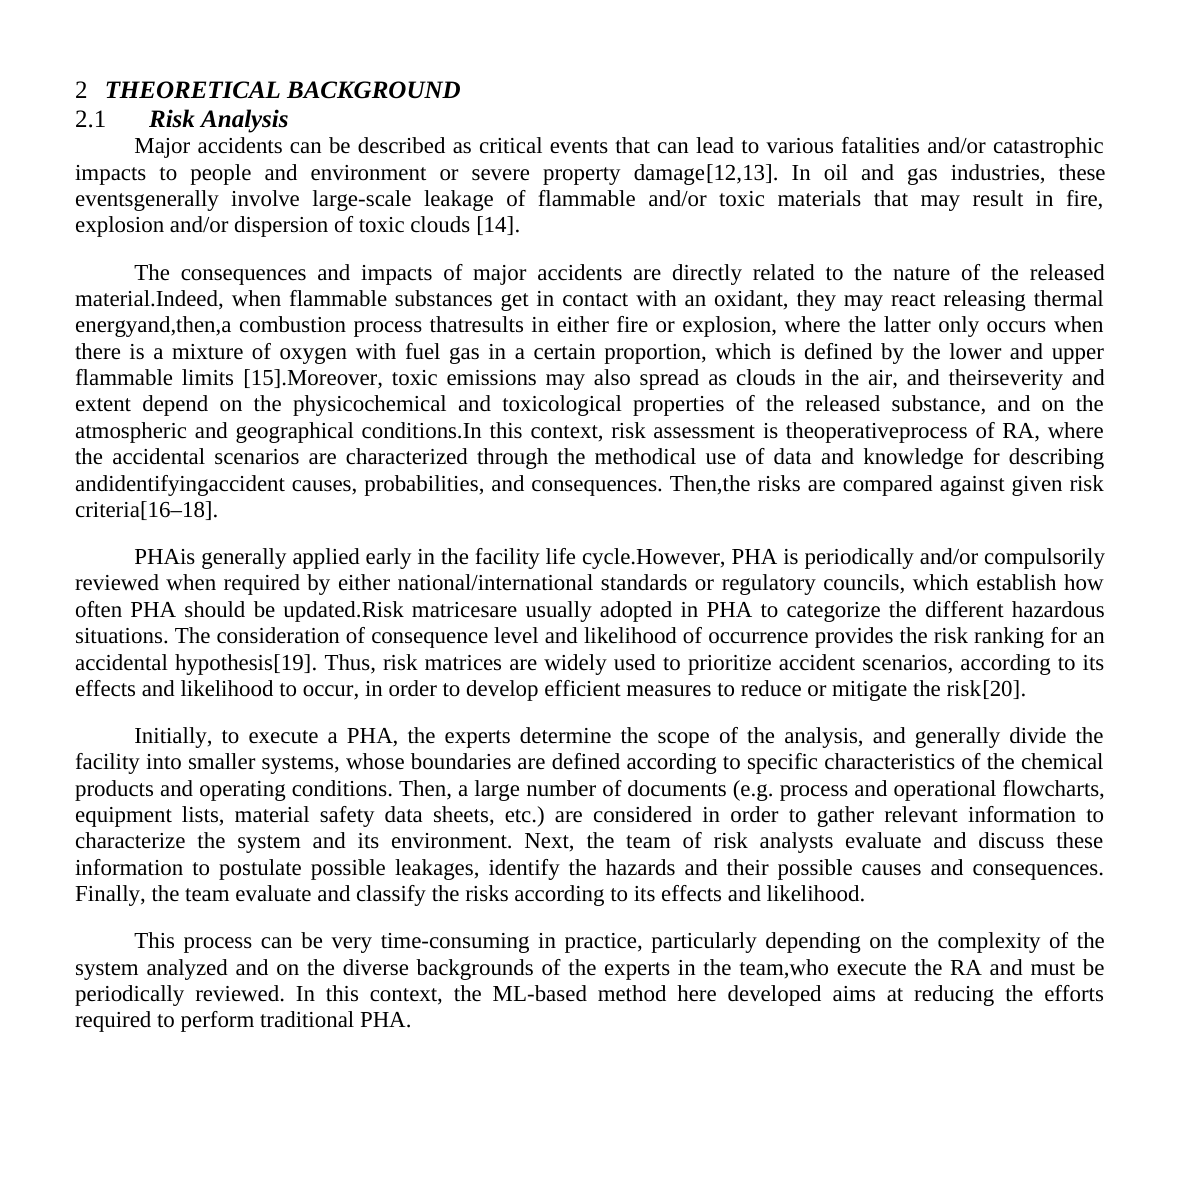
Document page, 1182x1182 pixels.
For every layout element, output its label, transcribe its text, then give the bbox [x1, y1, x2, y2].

text Initially, to execute a PHA, the experts determine the scope of the analysis, and generally divide the facility into smaller systems, whose boundaries are defined according to specific characteristics of the chemical products and operating conditions. Then, a large number of documents (e.g. process and operational flowcharts, equipment lists, material safety data sheets, etc.) are considered in order to gather relevant information to characterize the system and its environment. Next, the team of risk analysts evaluate and discuss these information to postulate possible leakages, identify the hazards and their possible causes and consequences. Finally, the team evaluate and classify the risks according to its effects and likelihood. [75, 722, 1106, 907]
subtitle Theoretical background [75, 75, 1106, 104]
subtitle Risk Analysis [75, 104, 1106, 132]
text Major accidents can be described as critical events that can lead to various fatalities and/or catastrophic impacts to people and environment or severe property damage[12,13]. In oil and gas industries, these eventsgenerally involve large-scale leakage of flammable and/or toxic materials that may result in fire, explosion and/or dispersion of toxic clouds [14]. [75, 132, 1106, 238]
text The consequences and impacts of major accidents are directly related to the nature of the released material.Indeed, when flammable substances get in contact with an oxidant, they may react releasing thermal energyand,then,a combustion process thatresults in either fire or explosion, where the latter only occurs when there is a mixture of oxygen with fuel gas in a certain proportion, which is defined by the lower and upper flammable limits [15].Moreover, toxic emissions may also spread as clouds in the air, and theirseverity and extent depend on the physicochemical and toxicological properties of the released substance, and on the atmospheric and geographical conditions.In this context, risk assessment is theoperativeprocess of RA, where the accidental scenarios are characterized through the methodical use of data and knowledge for describing andidentifyingaccident causes, probabilities, and consequences. Then,the risks are compared against given risk criteria[16–18]. [75, 259, 1106, 522]
text This process can be very time-consuming in practice, particularly depending on the complexity of the system analyzed and on the diverse backgrounds of the experts in the team,who execute the RA and must be periodically reviewed. In this context, the ML-based method here developed aims at reducing the efforts required to perform traditional PHA. [75, 927, 1106, 1033]
text PHAis generally applied early in the facility life cycle.However, PHA is periodically and/or compulsorily reviewed when required by either national/international standards or regulatory councils, which establish how often PHA should be updated.Risk matricesare usually adopted in PHA to categorize the different hazardous situations. The consideration of consequence level and likelihood of occurrence provides the risk ranking for an accidental hypothesis[19]. Thus, risk matrices are widely used to prioritize accident scenarios, according to its effects and likelihood to occur, in order to develop efficient measures to reduce or mitigate the risk[20]. [75, 543, 1106, 701]
